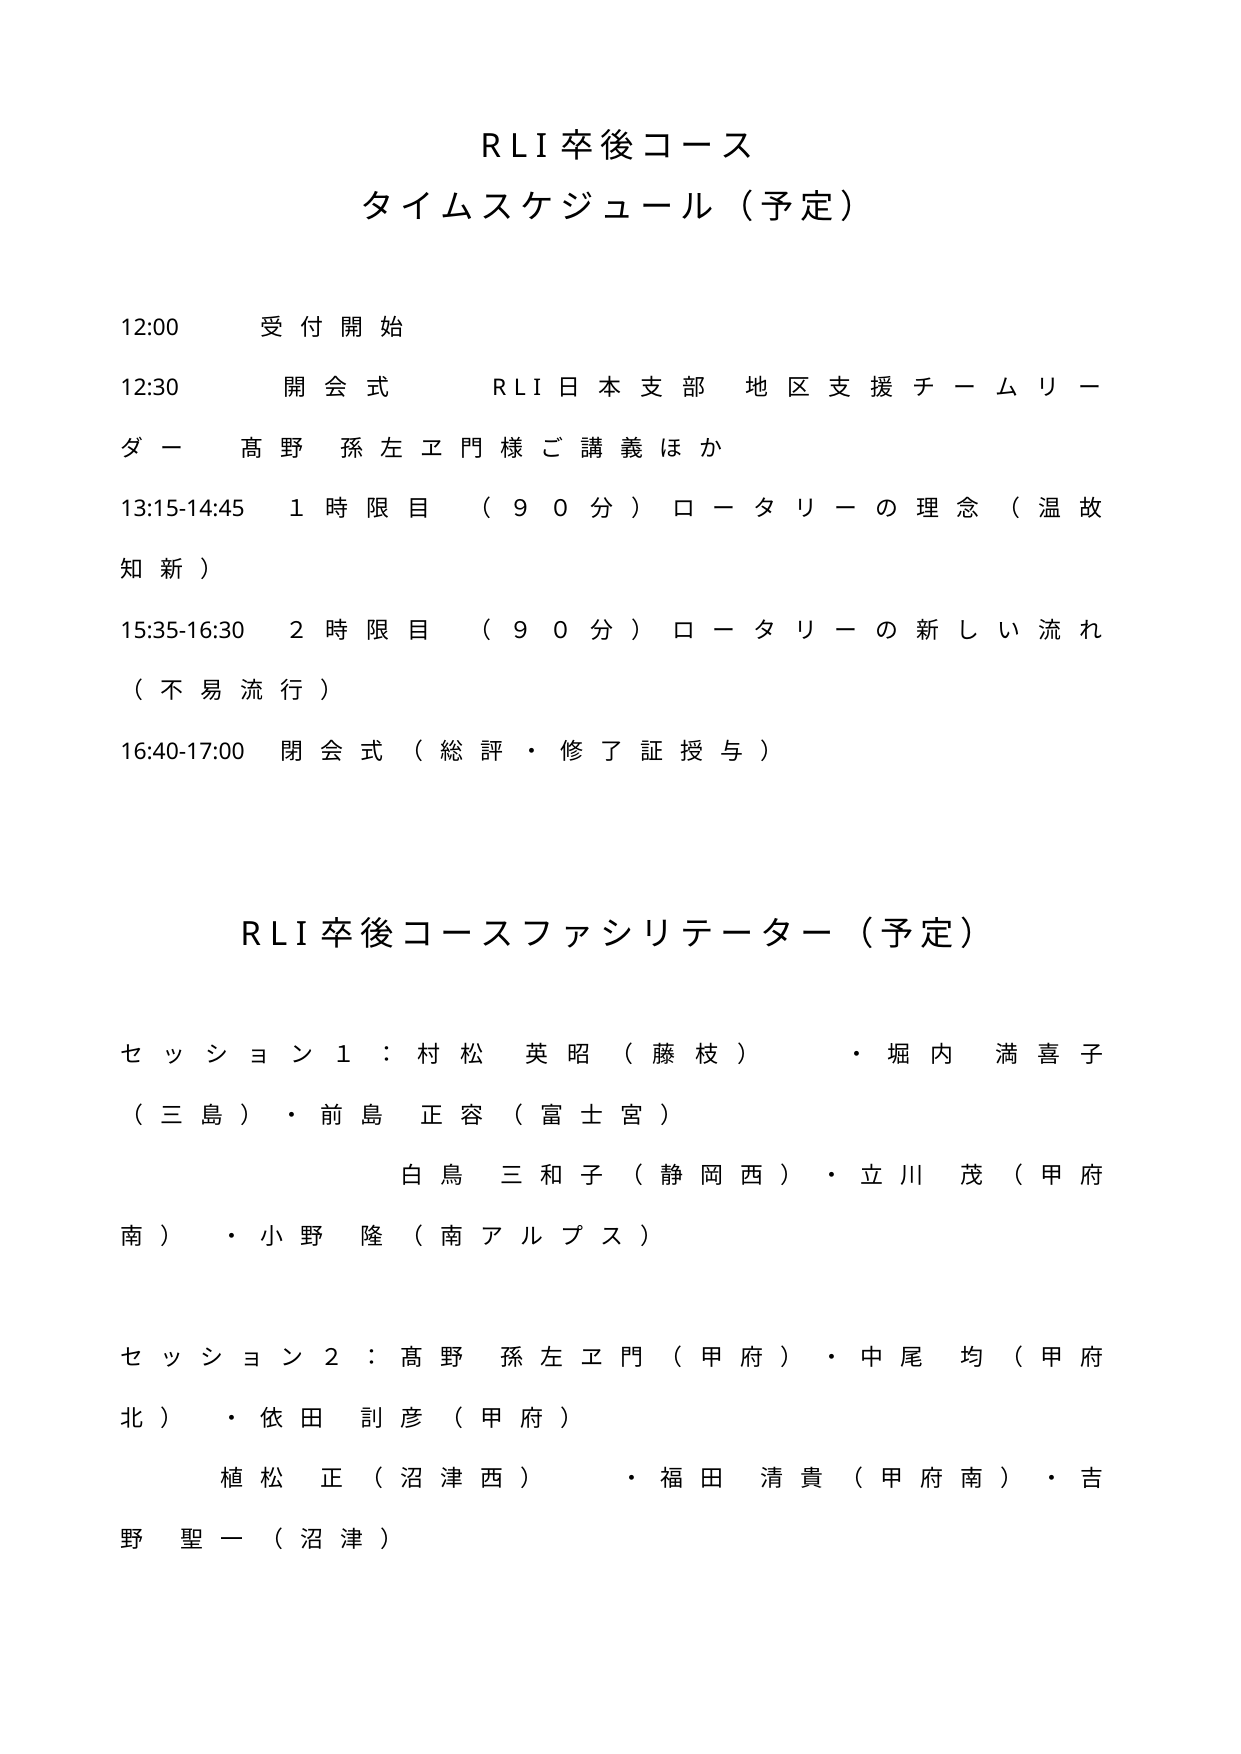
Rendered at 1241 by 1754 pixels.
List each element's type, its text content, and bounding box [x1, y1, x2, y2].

text R L I卒後コースファシリテーター（予定） [120, 901, 1120, 962]
text セッション２：髙野 孫左ヱ門（甲府）・中尾 均（甲府北） ・依田 䚯彦（甲府） [120, 1325, 1120, 1447]
text 12:30 開会式 R L I日本支部 地区支援チームリーダー 髙野 孫左ヱ門様ご講義ほか [120, 355, 1120, 477]
text セッション１：村松 英昭（藤枝） ・堀内 満喜子（三島）・前島 正容（富士宮） [120, 1022, 1120, 1143]
text 15:35-16:30 ２時限目 （９０分）ロータリーの新しい流れ（不易流行） [120, 598, 1120, 719]
text タイムスケジュール（予定） [120, 173, 1120, 234]
text 植松 正（沼津西） ・福田 清貴（甲府南）・吉野 聖一（沼津） [120, 1447, 1120, 1568]
text 白鳥 三和子（静岡西）・立川 茂（甲府南） ・小野 隆（南アルプス） [120, 1143, 1120, 1265]
text 13:15-14:45 １時限目 （９０分）ロータリーの理念（温故知新） [120, 477, 1120, 598]
text 12:00 受付開始 [120, 295, 1120, 355]
text 16:40-17:00 閉会式（総評・修了証授与） [120, 719, 1120, 780]
text R L I卒後コース [120, 113, 1120, 173]
